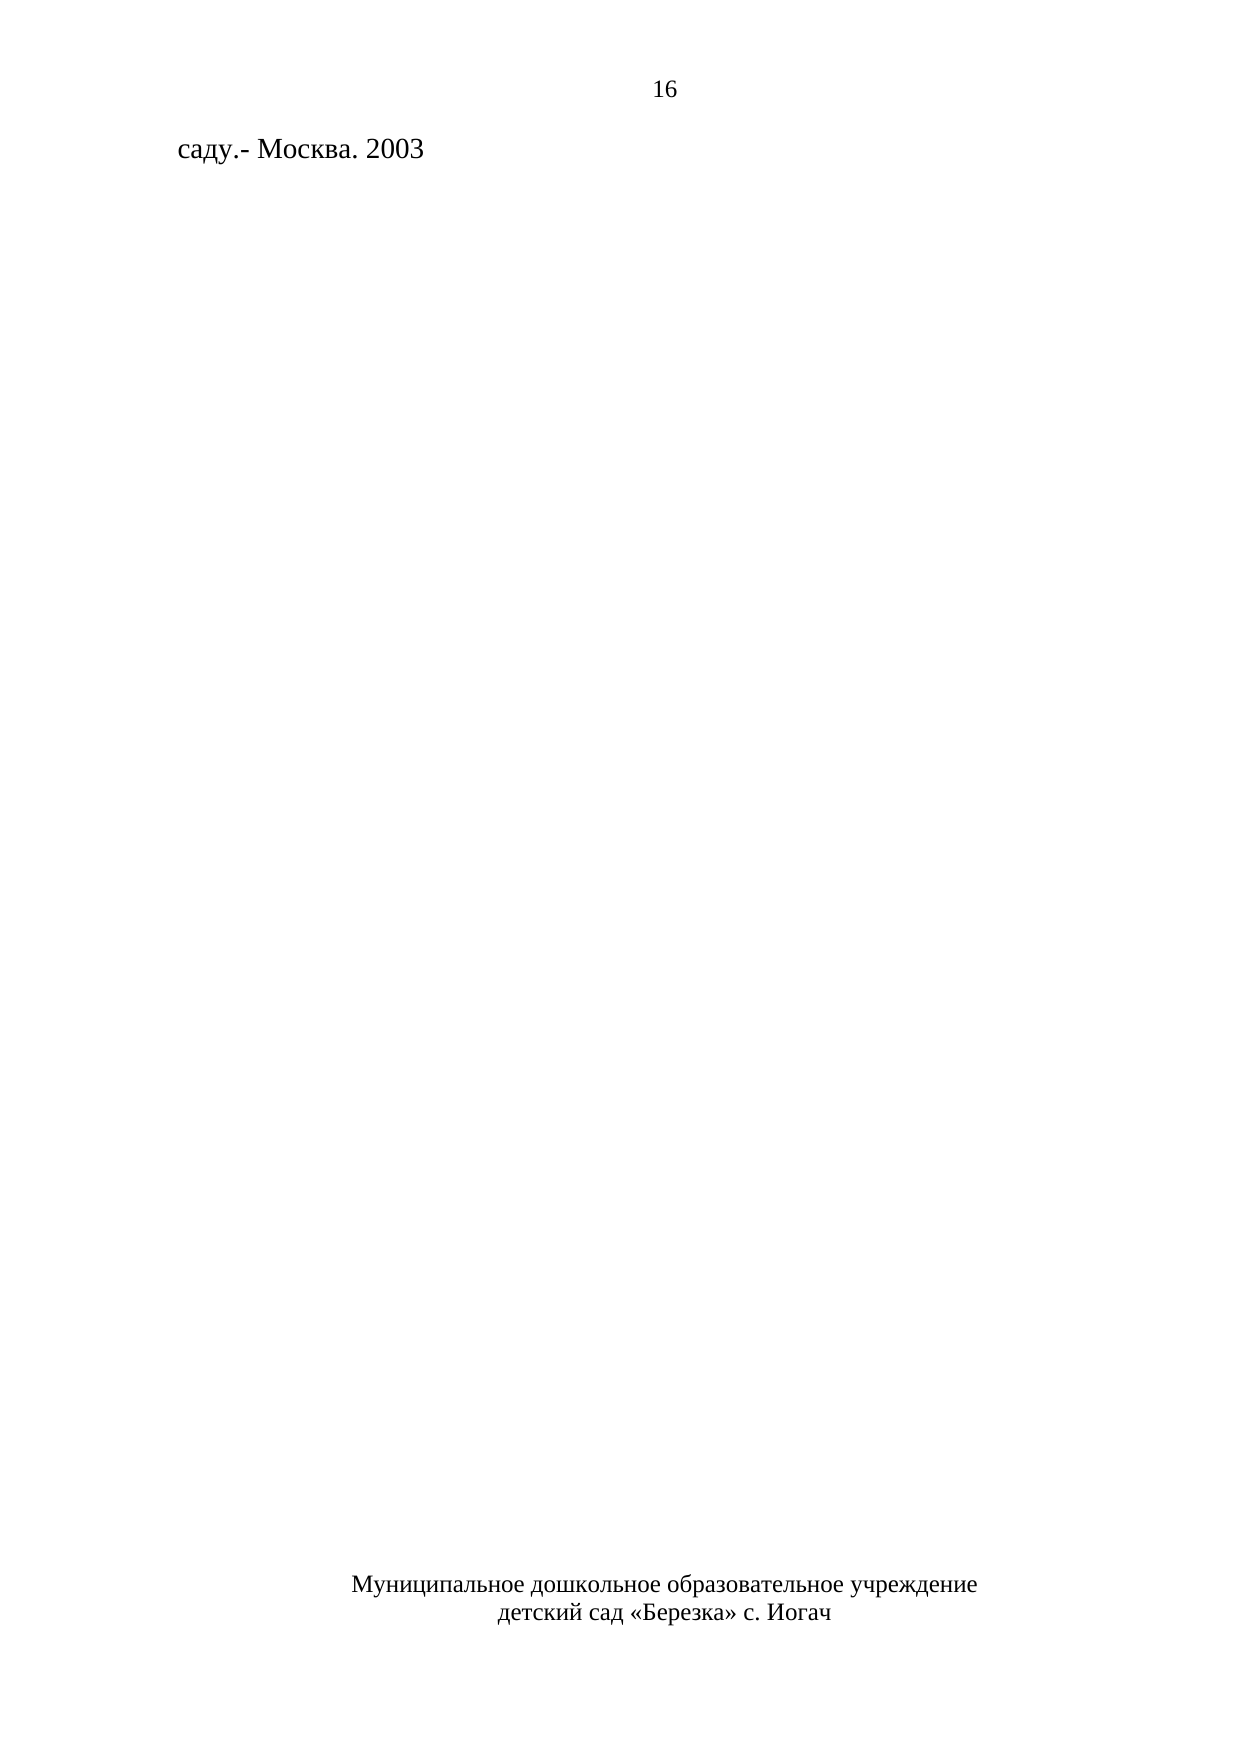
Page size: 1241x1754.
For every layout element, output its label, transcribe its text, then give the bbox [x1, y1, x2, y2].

text детский сад «Березка» с. Иогач [177, 1597, 1152, 1626]
text Муниципальное дошкольное образовательное учреждение [177, 1569, 1152, 1597]
text саду.- Москва. 2003 [177, 131, 1152, 165]
